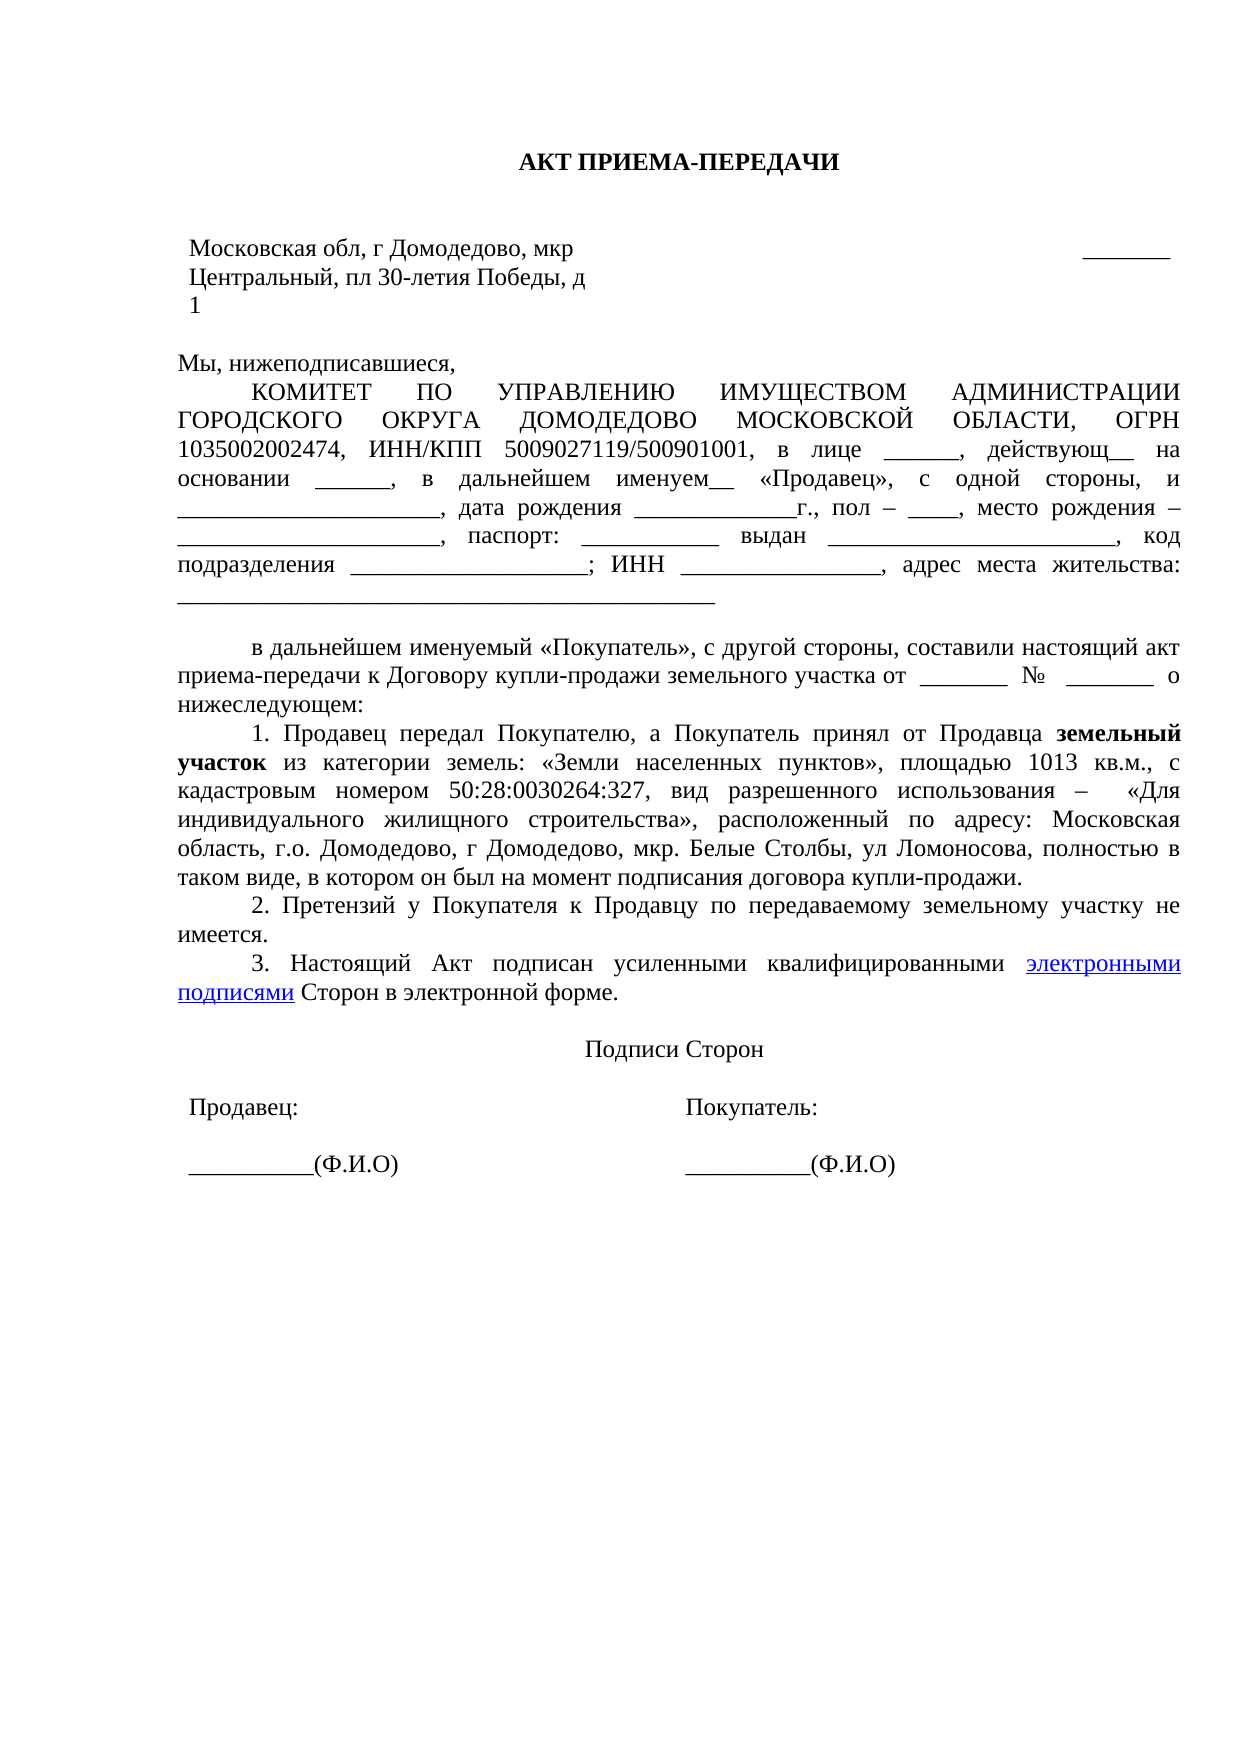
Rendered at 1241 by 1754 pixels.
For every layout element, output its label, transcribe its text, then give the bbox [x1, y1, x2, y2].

table_header Подписи Сторон [177, 1034, 1171, 1092]
text АКТ ПРИЕМА-ПЕРЕДАЧИ [177, 147, 1181, 176]
text в дальнейшем именуемый «Покупатель», с другой стороны, составили настоящий акт приема-передачи к Договору купли-продажи земельного участка от _______ № _______ о нижеследующем: [177, 632, 1181, 718]
table_cell __________(Ф.И.О) [177, 1149, 674, 1178]
table_header _______ [605, 233, 1181, 319]
text 1. Продавец передал Покупателю, а Покупатель принял от Продавца земельный участок из категории земель: «Земли населенных пунктов», площадью 1013 кв.м., с кадастровым номером 50:28:0030264:327, вид разрешенного использования – «Для индивидуального жилищного строительства», расположенный по адресу: Московская область, г.о. Домодедово, г Домодедово, мкр. Белые Столбы, ул Ломоносова, полностью в таком виде, в котором он был на момент подписания договора купли-продажи. [177, 718, 1181, 891]
table_cell __________(Ф.И.О) [674, 1149, 1171, 1178]
table_header Московская обл, г Домодедово, мкр Центральный, пл 30-летия Победы, д 1 [177, 233, 605, 319]
table_cell Продавец: [177, 1092, 674, 1149]
table_cell Покупатель: [674, 1092, 1171, 1149]
text 3. Настоящий Акт подписан усиленными квалифицированными электронными подписями Сторон в электронной форме. [177, 948, 1181, 1006]
text КОМИТЕТ ПО УПРАВЛЕНИЮ ИМУЩЕСТВОМ АДМИНИСТРАЦИИ ГОРОДСКОГО ОКРУГА ДОМОДЕДОВО МОСКОВСКОЙ ОБЛАСТИ, ОГРН 1035002002474, ИНН/КПП 5009027119/500901001, в лице ______, действующ__ на основании ______, в дальнейшем именуем__ «Продавец», с одной стороны, и _____________________, дата рождения _____________г., пол – ____, место рождения – _____________________, паспорт: ___________ выдан _______________________, код подразделения ___________________; ИНН ________________, адрес места жительства: ___________________________________________ [177, 377, 1181, 607]
text 2. Претензий у Покупателя к Продавцу по передаваемому земельному участку не имеется. [177, 891, 1181, 948]
text Мы, нижеподписавшиеся, [177, 348, 1181, 377]
